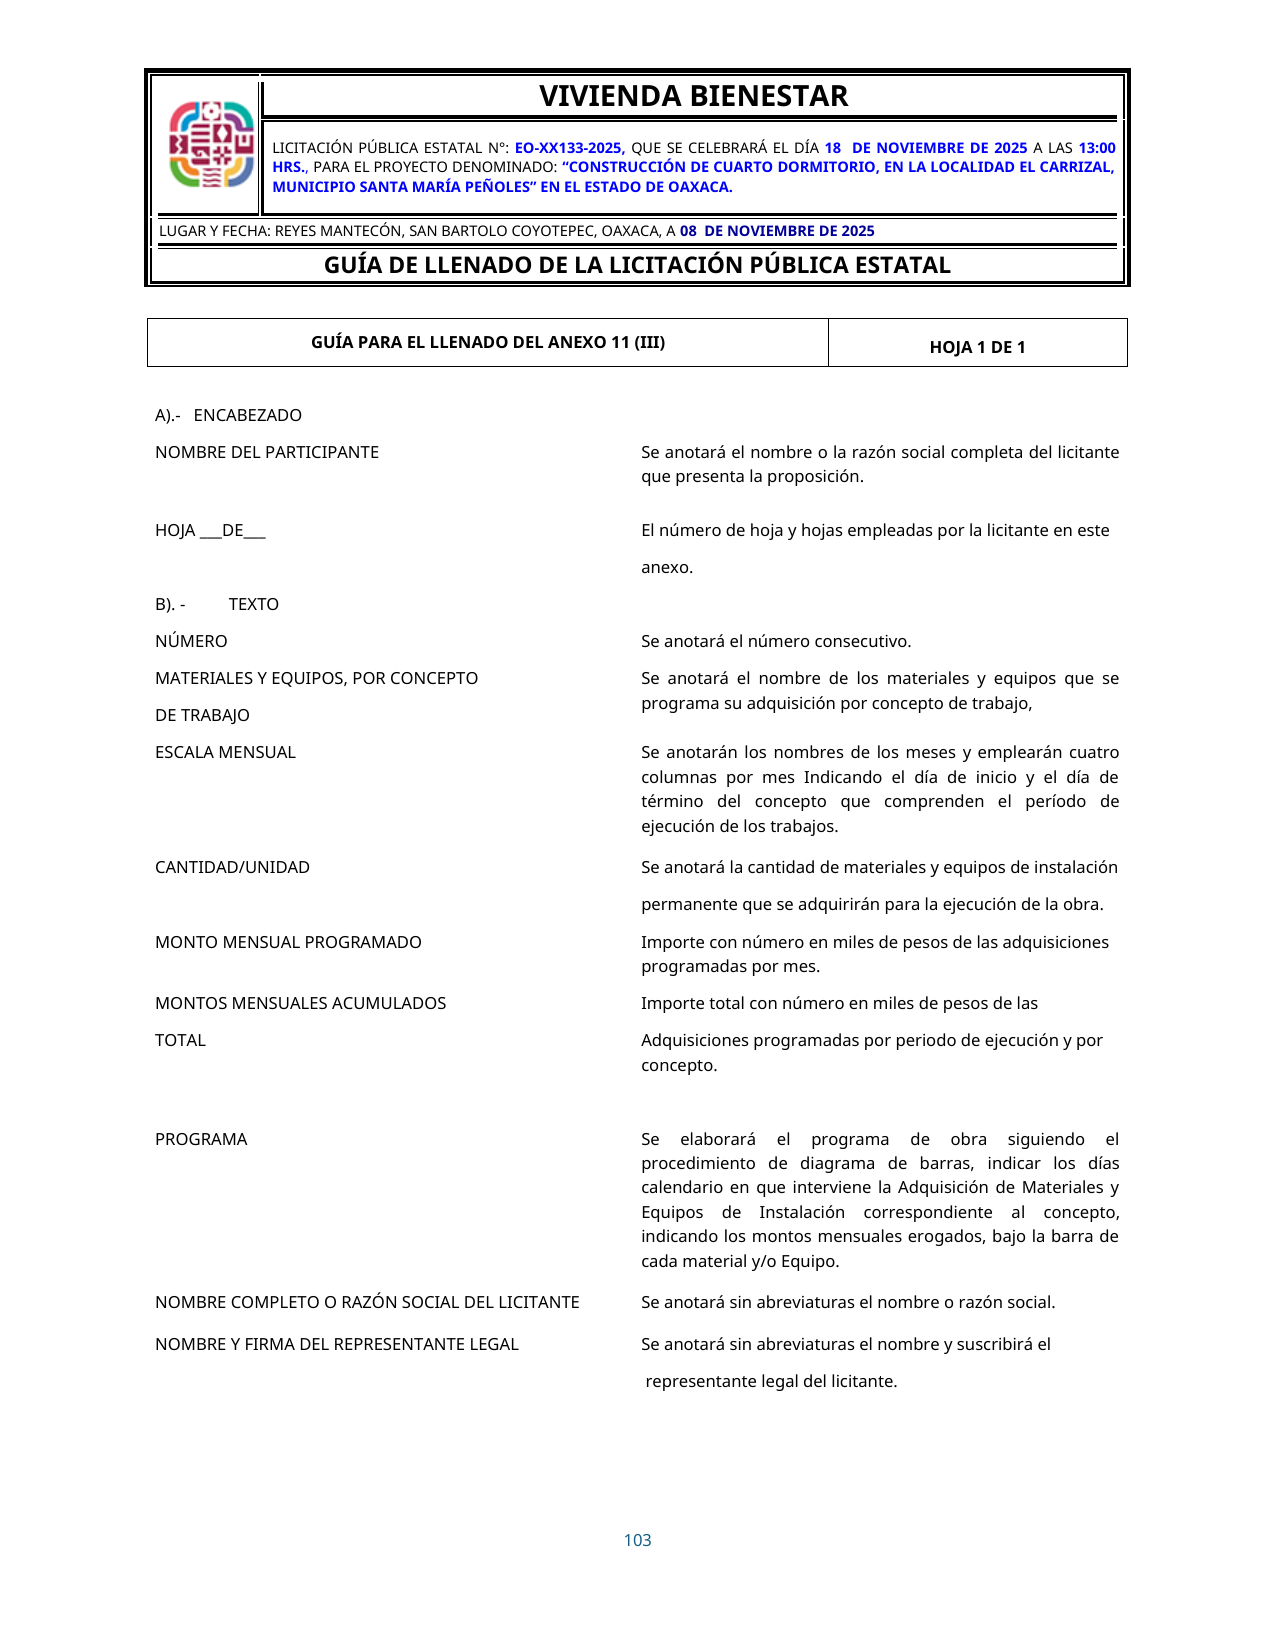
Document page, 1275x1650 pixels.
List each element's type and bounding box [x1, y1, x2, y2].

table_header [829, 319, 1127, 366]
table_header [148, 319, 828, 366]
picture [259, 94, 265, 193]
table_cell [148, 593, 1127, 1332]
picture [158, 94, 258, 193]
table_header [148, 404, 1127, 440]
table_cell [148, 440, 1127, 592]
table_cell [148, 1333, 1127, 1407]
